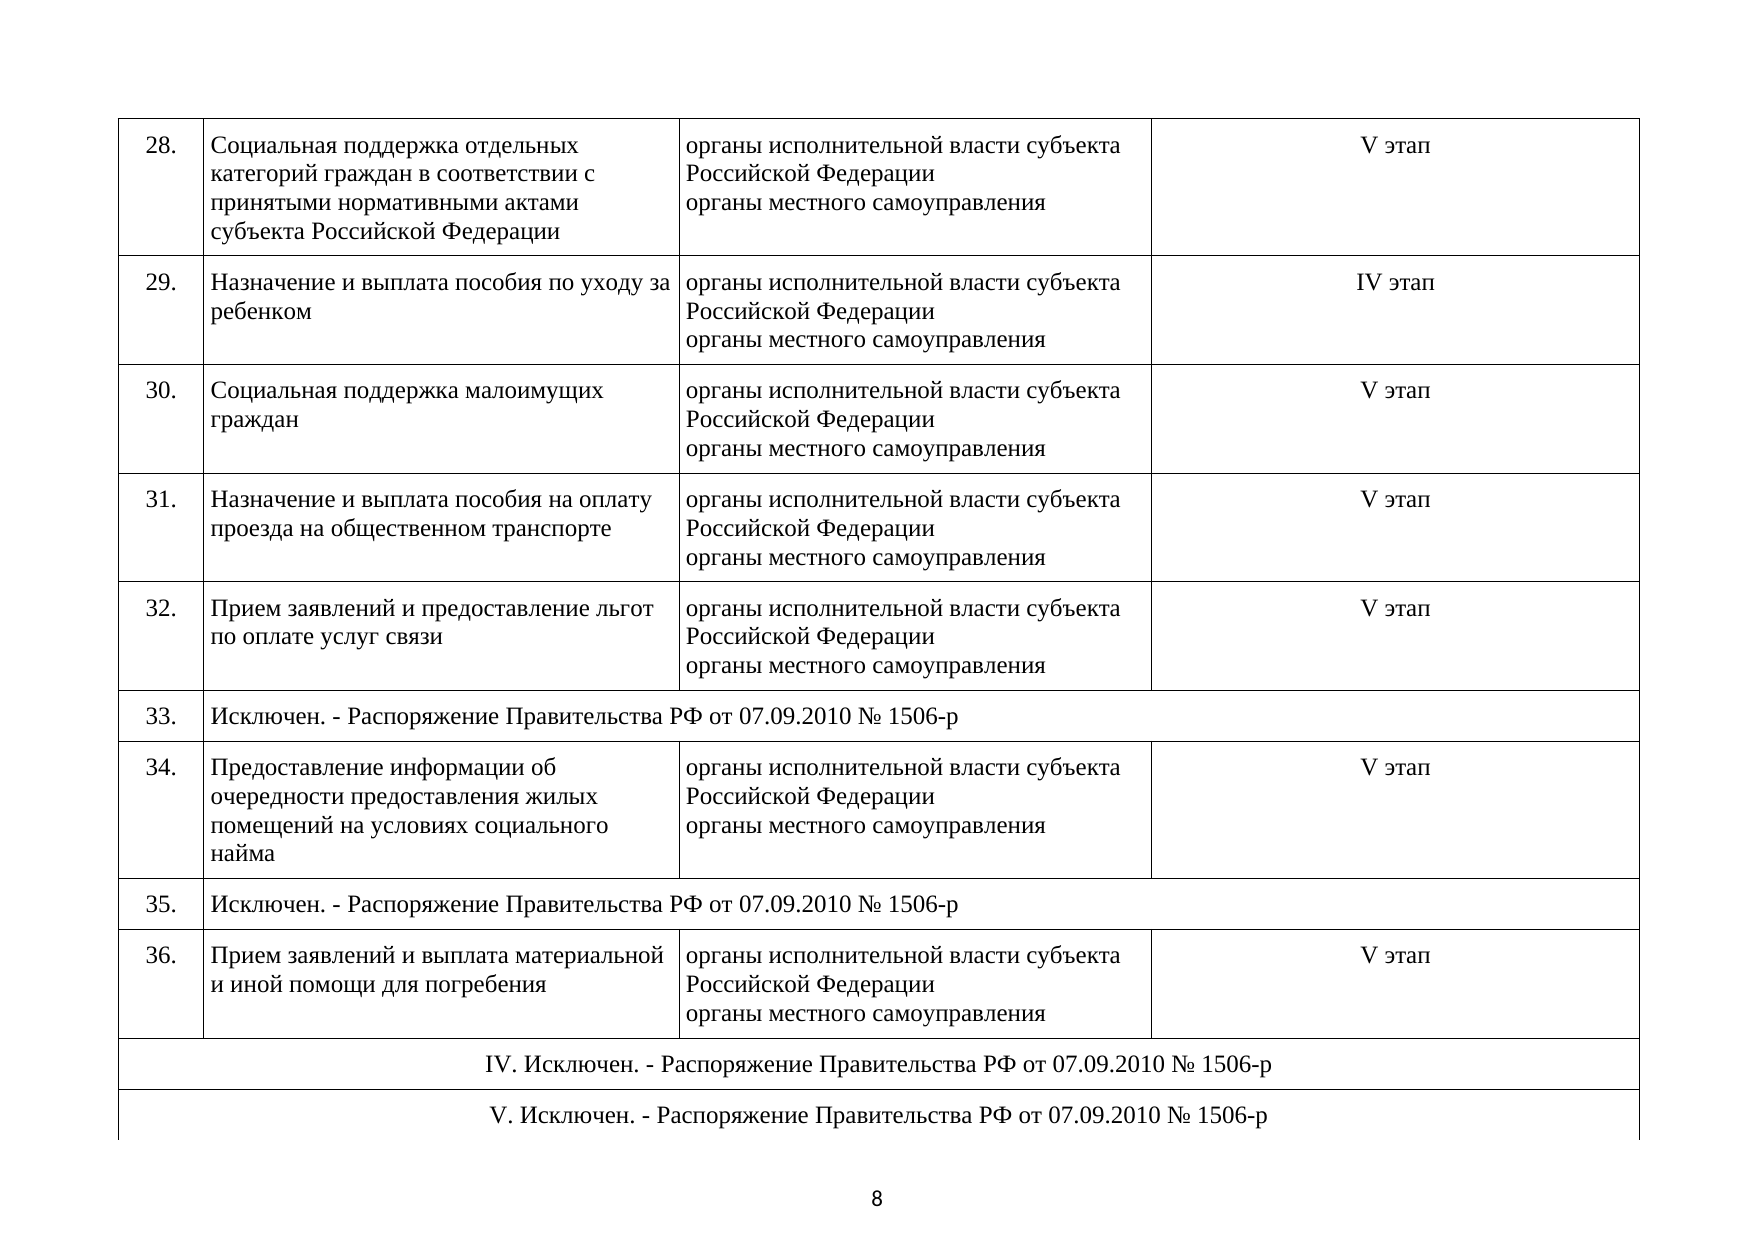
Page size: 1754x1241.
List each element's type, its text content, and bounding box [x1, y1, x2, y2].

table_cell органы исполнительной власти субъекта Российской Федерации органы местного самоуправления [680, 582, 1151, 689]
table_cell V этап [1152, 742, 1639, 878]
table_cell органы исполнительной власти субъекта Российской Федерации органы местного самоуправления [680, 256, 1151, 364]
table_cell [680, 119, 1151, 255]
table_cell V этап [1152, 582, 1639, 689]
table_cell органы исполнительной власти субъекта Российской Федерации органы местного самоуправления [680, 742, 1151, 878]
table_cell Социальная поддержка малоимущих граждан [204, 365, 679, 472]
table_cell 28. [119, 119, 203, 255]
table_cell 35. [119, 879, 203, 929]
table_cell IV. Исключен. - Распоряжение Правительства РФ от 07.09.2010 № 1506-р [119, 1039, 1639, 1088]
table_cell Предоставление информации об очередности предоставления жилых помещений на условиях социального найма [204, 742, 679, 878]
table_cell V этап [1152, 365, 1639, 472]
table_cell Назначение и выплата пособия на оплату проезда на общественном транспорте [204, 474, 679, 581]
table_cell Прием заявлений и предоставление льгот по оплате услуг связи [204, 582, 679, 689]
table_cell органы исполнительной власти субъекта Российской Федерации органы местного самоуправления [680, 930, 1151, 1037]
table_cell V этап [1152, 119, 1639, 255]
table_cell V этап [1152, 474, 1639, 581]
table_cell Назначение и выплата пособия по уходу за ребенком [204, 256, 679, 364]
table_cell 33. [119, 691, 203, 741]
table_cell 31. [119, 474, 203, 581]
table_cell органы исполнительной власти субъекта Российской Федерации органы местного самоуправления [680, 365, 1151, 472]
table_cell 29. [119, 256, 203, 364]
table_cell Прием заявлений и выплата материальной и иной помощи для погребения [204, 930, 679, 1037]
table_cell Социальная поддержка отдельных категорий граждан в соответствии с принятыми нормативными актами субъекта Российской Федерации [204, 119, 679, 255]
table_cell Исключен. - Распоряжение Правительства РФ от 07.09.2010 № 1506-р [204, 691, 1639, 741]
table_cell органы исполнительной власти субъекта Российской Федерации органы местного самоуправления [680, 474, 1151, 581]
table_cell V. Исключен. - Распоряжение Правительства РФ от 07.09.2010 № 1506-р [119, 1090, 1639, 1139]
table_cell V этап [1152, 930, 1639, 1037]
table_cell 30. [119, 365, 203, 472]
table_cell IV этап [1152, 256, 1639, 364]
table_cell Исключен. - Распоряжение Правительства РФ от 07.09.2010 № 1506-р [204, 879, 1639, 929]
table_cell 36. [119, 930, 203, 1037]
table_cell 34. [119, 742, 203, 878]
table_cell 32. [119, 582, 203, 689]
